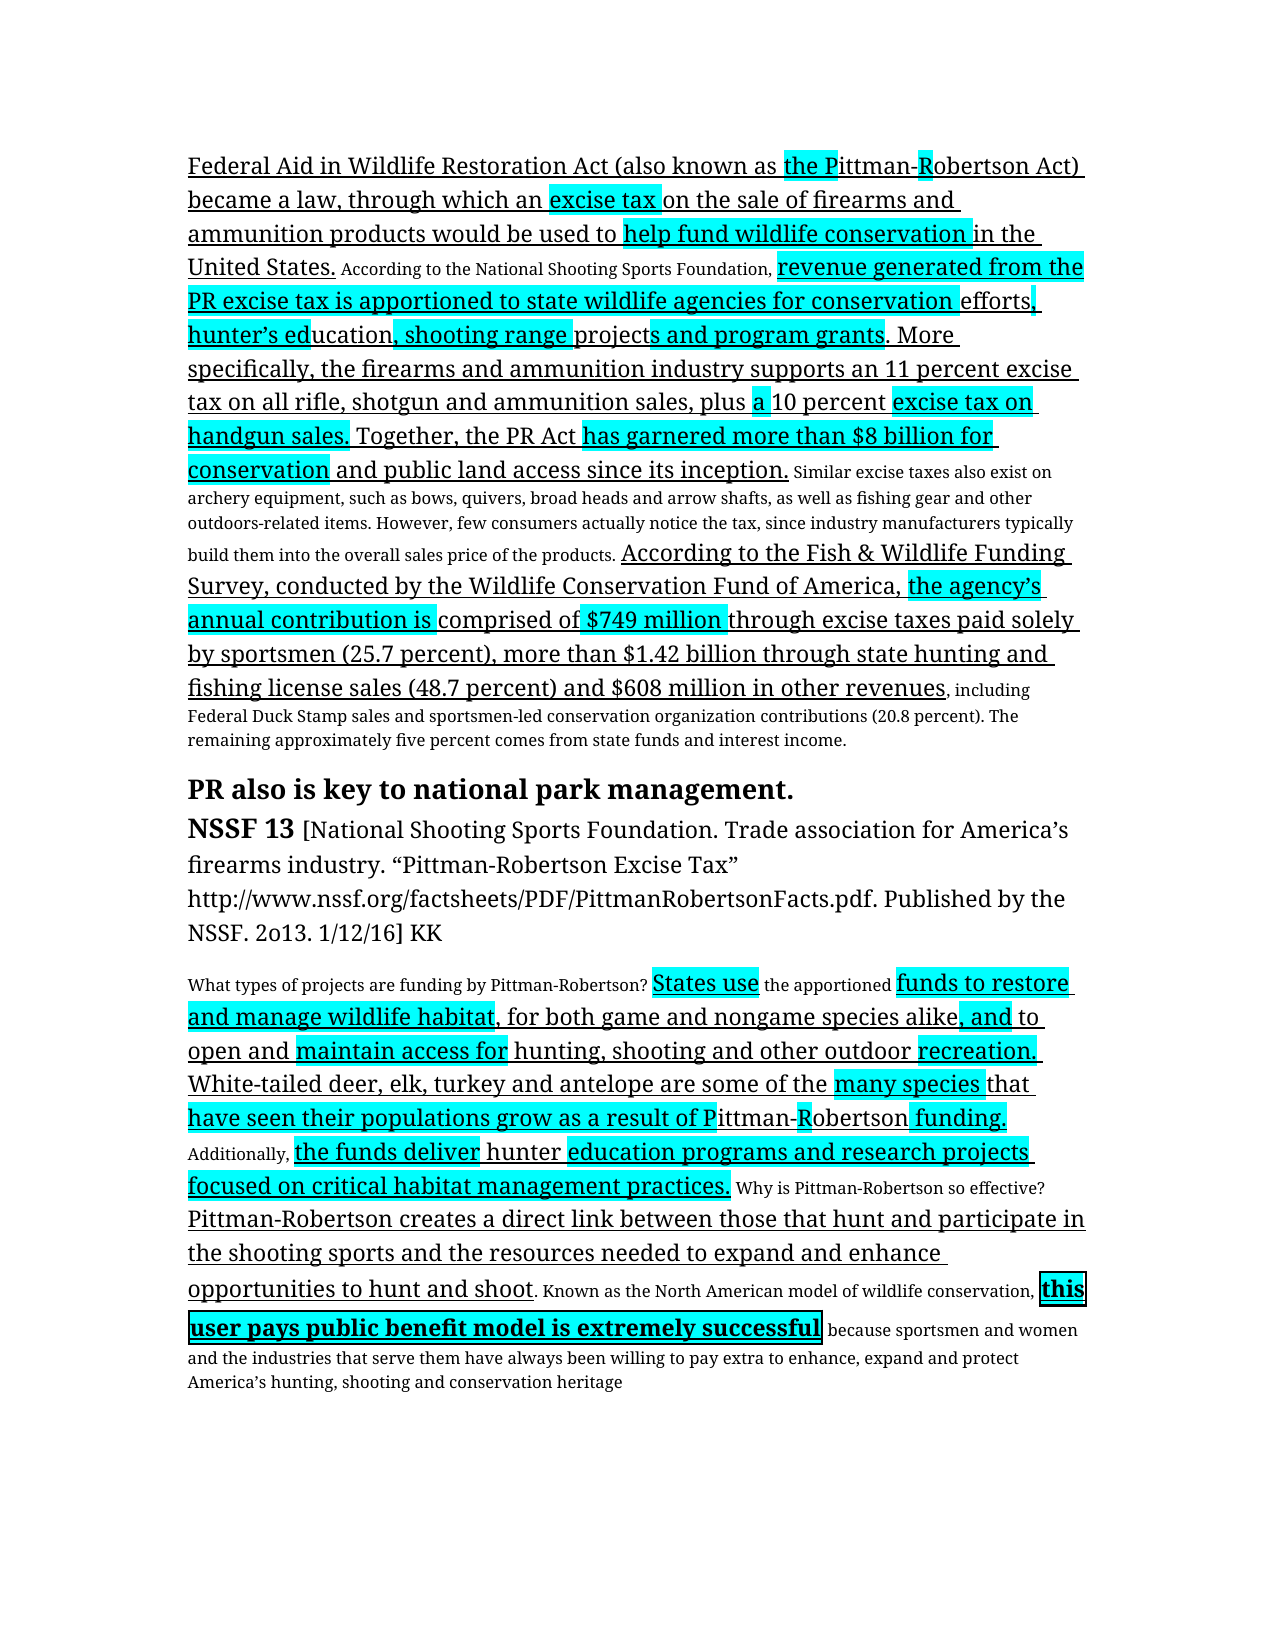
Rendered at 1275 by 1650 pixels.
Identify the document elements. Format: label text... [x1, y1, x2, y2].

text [187, 150, 1087, 752]
text NSSF 13 [National Shooting Sports Foundation. Trade association for America’s firearms industry. “Pittman-Robertson Excise Tax” http://www.nssf.org/factsheets/PDF/PittmanRobertsonFacts.pdf. Published by the NSSF. 2o13. 1/12/16] KK [187, 810, 1087, 948]
text What types of projects are funding by Pittman-Robertson? States use the apportioned funds to restore and manage wildlife habitat, for both game and nongame species alike, and to open and maintain access for hunting, shooting and other outdoor recreation. White-tailed deer, elk, turkey and antelope are some of the many species that have seen their populations grow as a result of Pittman-Robertson funding. Additionally, the funds deliver hunter education programs and research projects focused on critical habitat management practices. Why is Pittman-Robertson so effective? Pittman-Robertson creates a direct link between those that hunt and participate in the shooting sports and the resources needed to expand and enhance opportunities to hunt and shoot. Known as the North American model of wildlife conservation, this user pays public benefit model is extremely successful because sportsmen and women and the industries that serve them have always been willing to pay extra to enhance, expand and protect America’s hunting, shooting and conservation heritage [187, 967, 1087, 1394]
subtitle PR also is key to national park management. [187, 770, 1087, 807]
